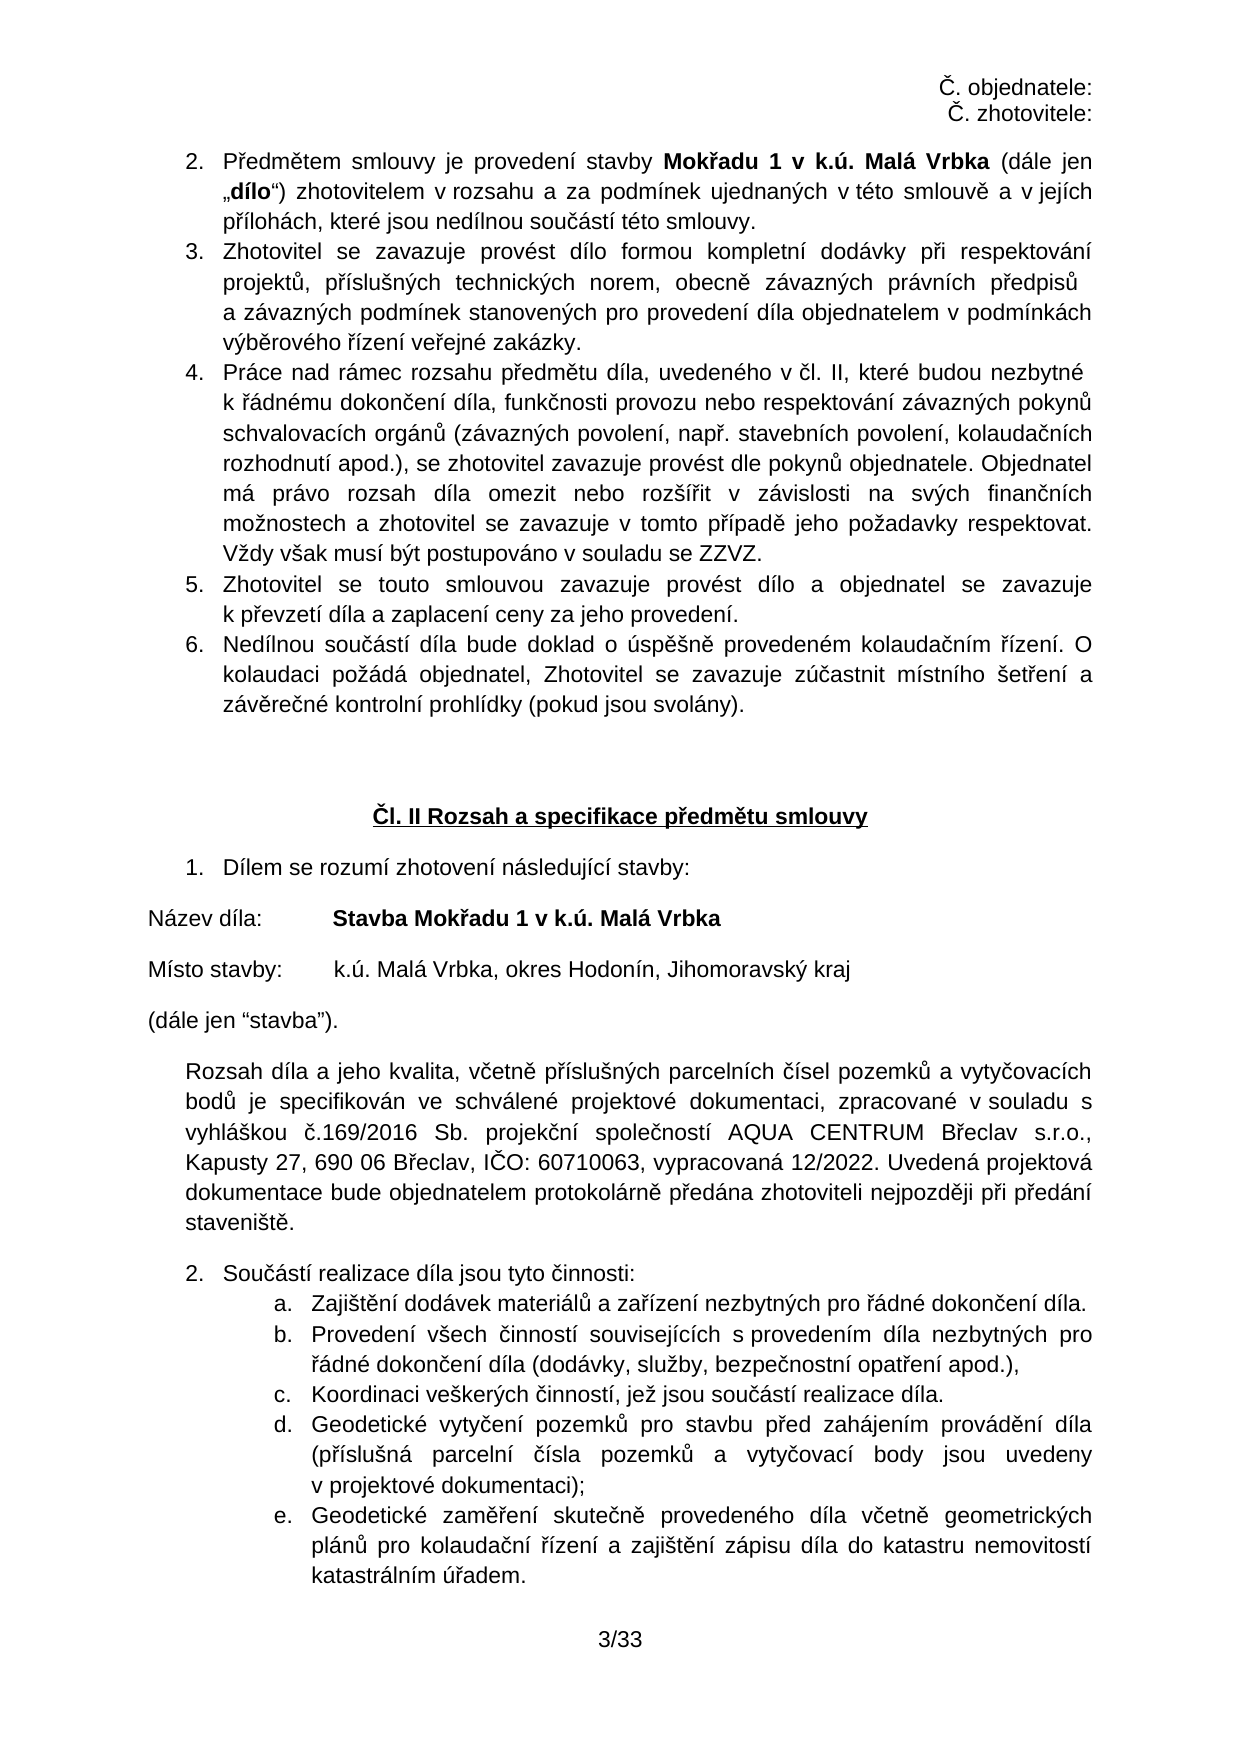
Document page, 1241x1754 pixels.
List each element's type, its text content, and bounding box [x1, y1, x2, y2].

list Provedení všech činností souvisejících s provedením díla nezbytných pro řádné dokončení díla (dodávky, služby, bezpečnostní opatření apod.), [274, 1321, 1093, 1377]
text Místo stavby: k.ú. Malá Vrbka, okres Hodonín, Jihomoravský kraj [148, 956, 1093, 982]
list Součástí realizace díla jsou tyto činnosti: [185, 1260, 1093, 1286]
list Zajištění dodávek materiálů a zařízení nezbytných pro řádné dokončení díla. [274, 1290, 1093, 1317]
list Zhotovitel se touto smlouvou zavazuje provést dílo a objednatel se zavazuje k převzetí díla a zaplacení ceny za jeho provedení. [185, 571, 1093, 627]
list Nedílnou součástí díla bude doklad o úspěšně provedeném kolaudačním řízení. O kolaudaci požádá objednatel, Zhotovitel se zavazuje zúčastnit místního šetření a závěrečné kontrolní prohlídky (pokud jsou svolány). [185, 631, 1093, 718]
list Předmětem smlouvy je provedení stavby Mokřadu 1 v k.ú. Malá Vrbka (dále jen „dílo“) zhotovitelem v rozsahu a za podmínek ujednaných v této smlouvě a v jejích přílohách, které jsou nedílnou součástí této smlouvy. [185, 148, 1093, 234]
text Čl. II Rozsah a specifikace předmětu smlouvy [148, 803, 1093, 829]
list Dílem se rozumí zhotovení následující stavby: [185, 854, 1093, 880]
text Název díla: Stavba Mokřadu 1 v k.ú. Malá Vrbka [148, 905, 1093, 931]
text (dále jen “stavba”). [148, 1007, 1093, 1033]
list Geodetické zaměření skutečně provedeného díla včetně geometrických plánů pro kolaudační řízení a zajištění zápisu díla do katastru nemovitostí katastrálním úřadem. [274, 1502, 1093, 1588]
list Koordinaci veškerých činností, jež jsou součástí realizace díla. [274, 1381, 1093, 1407]
list Práce nad rámec rozsahu předmětu díla, uvedeného v čl. II, které budou nezbytné k řádnému dokončení díla, funkčnosti provozu nebo respektování závazných pokynů schvalovacích orgánů (závazných povolení, např. stavebních povolení, kolaudačních rozhodnutí apod.), se zhotovitel zavazuje provést dle pokynů objednatele. Objednatel má právo rozsah díla omezit nebo rozšířit v závislosti na svých finančních možnostech a zhotovitel se zavazuje v tomto případě jeho požadavky respektovat. Vždy však musí být postupováno v souladu se ZZVZ. [185, 359, 1093, 567]
text Rozsah díla a jeho kvalita, včetně příslušných parcelních čísel pozemků a vytyčovacích bodů je specifikován ve schválené projektové dokumentaci, zpracované v souladu s vyhláškou č.169/2016 Sb. projekční společností AQUA CENTRUM Břeclav s.r.o., Kapusty 27, 690 06 Břeclav, IČO: 60710063, vypracovaná 12/2022. Uvedená projektová dokumentace bude objednatelem protokolárně předána zhotoviteli nejpozději při předání staveniště. [185, 1058, 1093, 1235]
list Geodetické vytyčení pozemků pro stavbu před zahájením provádění díla (příslušná parcelní čísla pozemků a vytyčovací body jsou uvedeny v projektové dokumentaci); [274, 1411, 1093, 1498]
list Zhotovitel se zavazuje provést dílo formou kompletní dodávky při respektování projektů, příslušných technických norem, obecně závazných právních předpisů a závazných podmínek stanovených pro provedení díla objednatelem v podmínkách výběrového řízení veřejné zakázky. [185, 238, 1093, 355]
